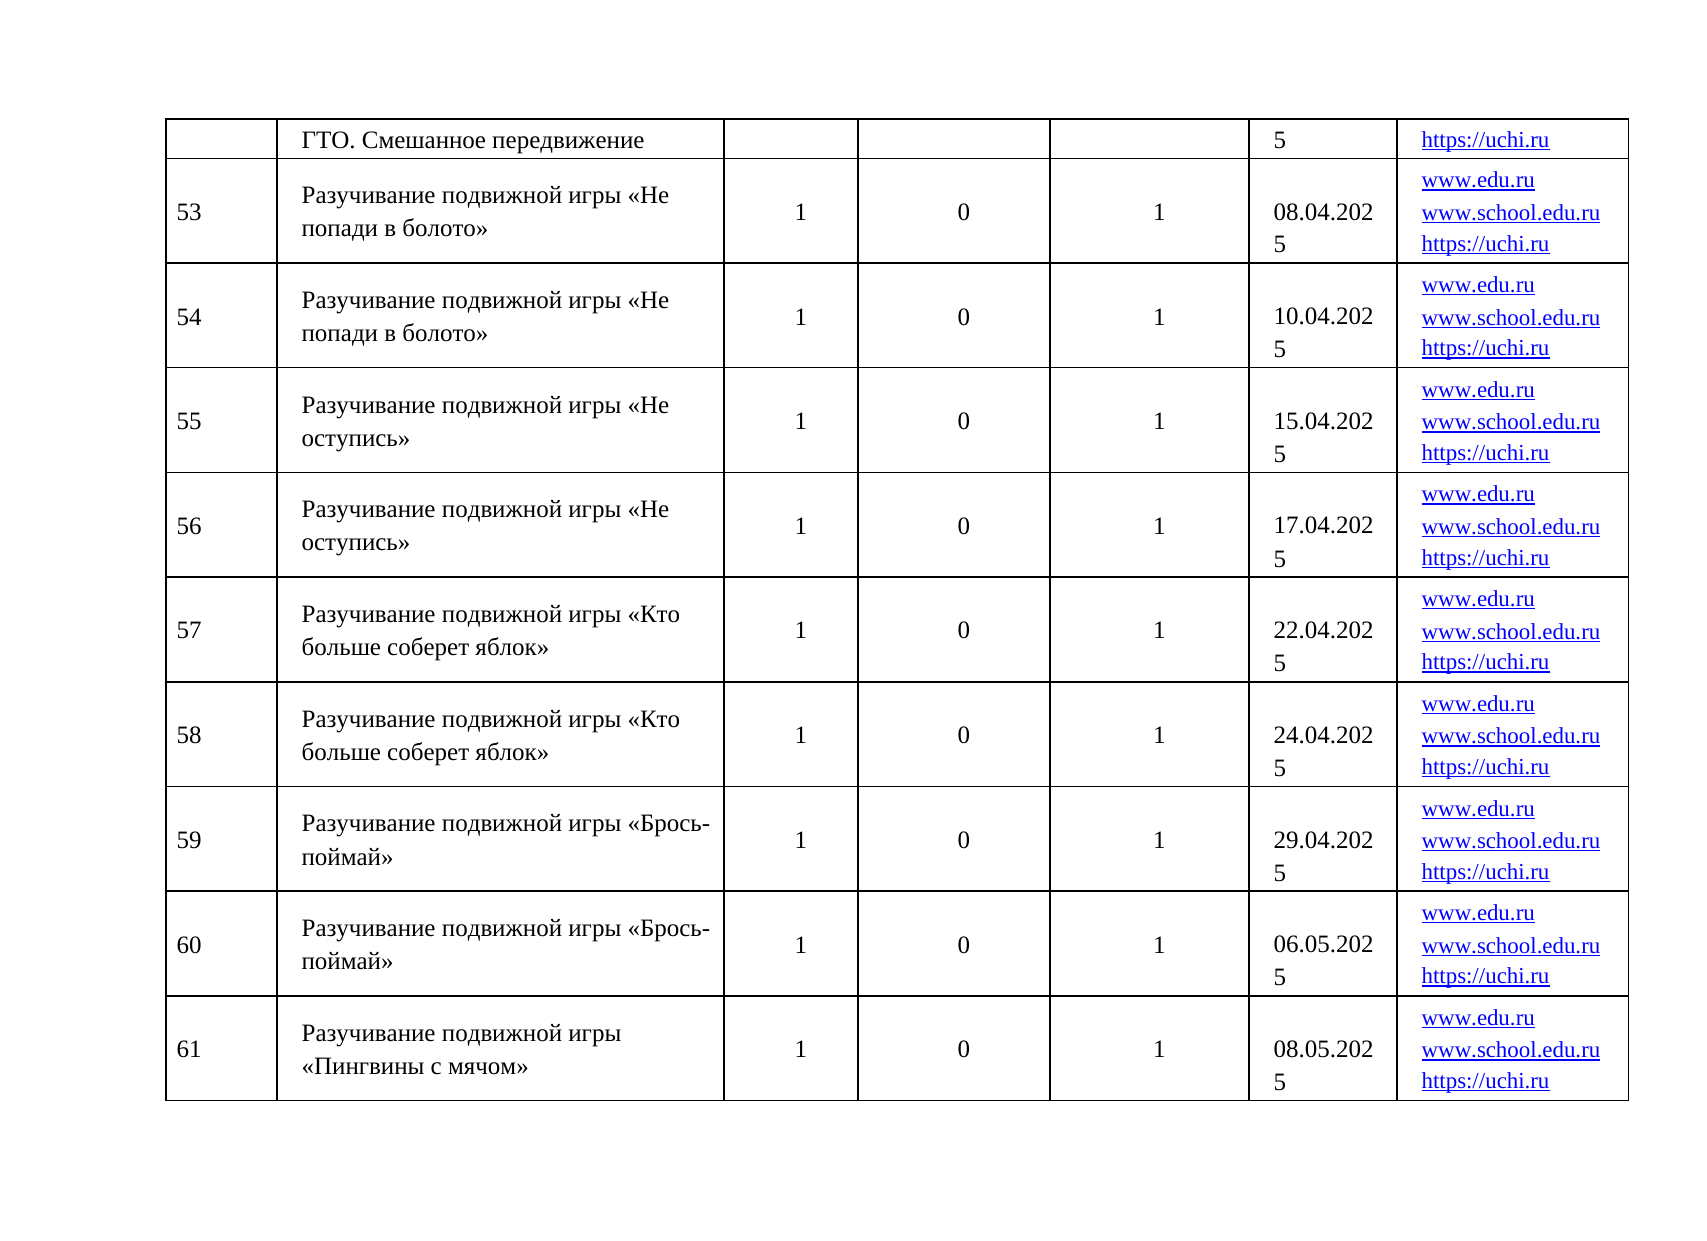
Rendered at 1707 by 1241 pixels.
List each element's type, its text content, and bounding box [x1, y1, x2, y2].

table_cell www.edu.ru www.school.edu.ru https://uchi.ru [1398, 683, 1628, 786]
table_cell 08.04.2025 [1250, 159, 1396, 262]
table_cell 1 [725, 997, 857, 1100]
table_cell 1 [725, 264, 857, 367]
table_cell 1 [725, 683, 857, 786]
table_cell 1 [1051, 368, 1248, 472]
table_cell 25.03.2025 [1250, 120, 1396, 157]
table_cell 1 [1051, 787, 1248, 890]
table_cell www.edu.ru www.school.edu.ru https://uchi.ru [1398, 368, 1628, 472]
table_cell 1 [1051, 578, 1248, 681]
table_cell 06.05.2025 [1250, 892, 1396, 995]
table_cell 1 [725, 892, 857, 995]
table_cell Разучивание подвижной игры «Не оступись» [278, 473, 723, 576]
table_cell 0 [859, 578, 1049, 681]
table_cell 17.04.2025 [1250, 473, 1396, 576]
table_cell 1 [725, 120, 857, 157]
table_cell Разучивание подвижной игры «Брось-поймай» [278, 787, 723, 890]
table_cell 0 [859, 120, 1049, 157]
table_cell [278, 997, 723, 1100]
table_cell 0 [859, 787, 1049, 890]
table_cell Разучивание подвижной игры «Не оступись» [278, 368, 723, 472]
table_cell 0 [859, 264, 1049, 367]
table_cell 54 [167, 264, 276, 367]
table_cell 1 [725, 159, 857, 262]
table_cell 53 [167, 159, 276, 262]
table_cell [1398, 120, 1628, 157]
table_cell www.edu.ru www.school.edu.ru https://uchi.ru [1398, 473, 1628, 576]
table_cell 15.04.2025 [1250, 368, 1396, 472]
table_cell 61 [167, 997, 276, 1100]
table_cell www.edu.ru www.school.edu.ru https://uchi.ru [1398, 264, 1628, 367]
table_cell Разучивание подвижной игры «Брось-поймай» [278, 892, 723, 995]
table_cell 1 [1051, 264, 1248, 367]
table_cell 0 [859, 473, 1049, 576]
table_cell 57 [167, 578, 276, 681]
table_cell 1 [1051, 159, 1248, 262]
table_cell Разучивание подвижной игры «Кто больше соберет яблок» [278, 578, 723, 681]
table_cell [1398, 997, 1628, 1100]
table_cell 29.04.2025 [1250, 787, 1396, 890]
table_cell 59 [167, 787, 276, 890]
table_cell 0 [859, 997, 1049, 1100]
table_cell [278, 120, 723, 157]
table_cell 0 [859, 368, 1049, 472]
table_cell 52 [167, 120, 276, 157]
table_cell 1 [725, 787, 857, 890]
table_cell 24.04.2025 [1250, 683, 1396, 786]
table_cell 60 [167, 892, 276, 995]
table_cell www.edu.ru www.school.edu.ru https://uchi.ru [1398, 578, 1628, 681]
table_cell 0 [859, 683, 1049, 786]
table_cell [1398, 892, 1628, 995]
table_cell 1 [1051, 120, 1248, 157]
table_cell 58 [167, 683, 276, 786]
table_cell www.edu.ru www.school.edu.ru https://uchi.ru [1398, 787, 1628, 890]
table_cell 08.05.2025 [1250, 997, 1396, 1100]
table_cell Разучивание подвижной игры «Не попади в болото» [278, 264, 723, 367]
table_cell 1 [1051, 473, 1248, 576]
table_cell 1 [1051, 997, 1248, 1100]
table_cell 1 [1051, 892, 1248, 995]
table_cell 55 [167, 368, 276, 472]
table_cell 1 [725, 368, 857, 472]
table_cell Разучивание подвижной игры «Не попади в болото» [278, 159, 723, 262]
table_cell 0 [859, 892, 1049, 995]
table_cell 10.04.2025 [1250, 264, 1396, 367]
table_cell 22.04.2025 [1250, 578, 1396, 681]
table_cell 0 [859, 159, 1049, 262]
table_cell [1398, 159, 1628, 262]
table_cell 1 [725, 473, 857, 576]
table_cell 56 [167, 473, 276, 576]
table_cell Разучивание подвижной игры «Кто больше соберет яблок» [278, 683, 723, 786]
table_cell 1 [725, 578, 857, 681]
table_cell 1 [1051, 683, 1248, 786]
